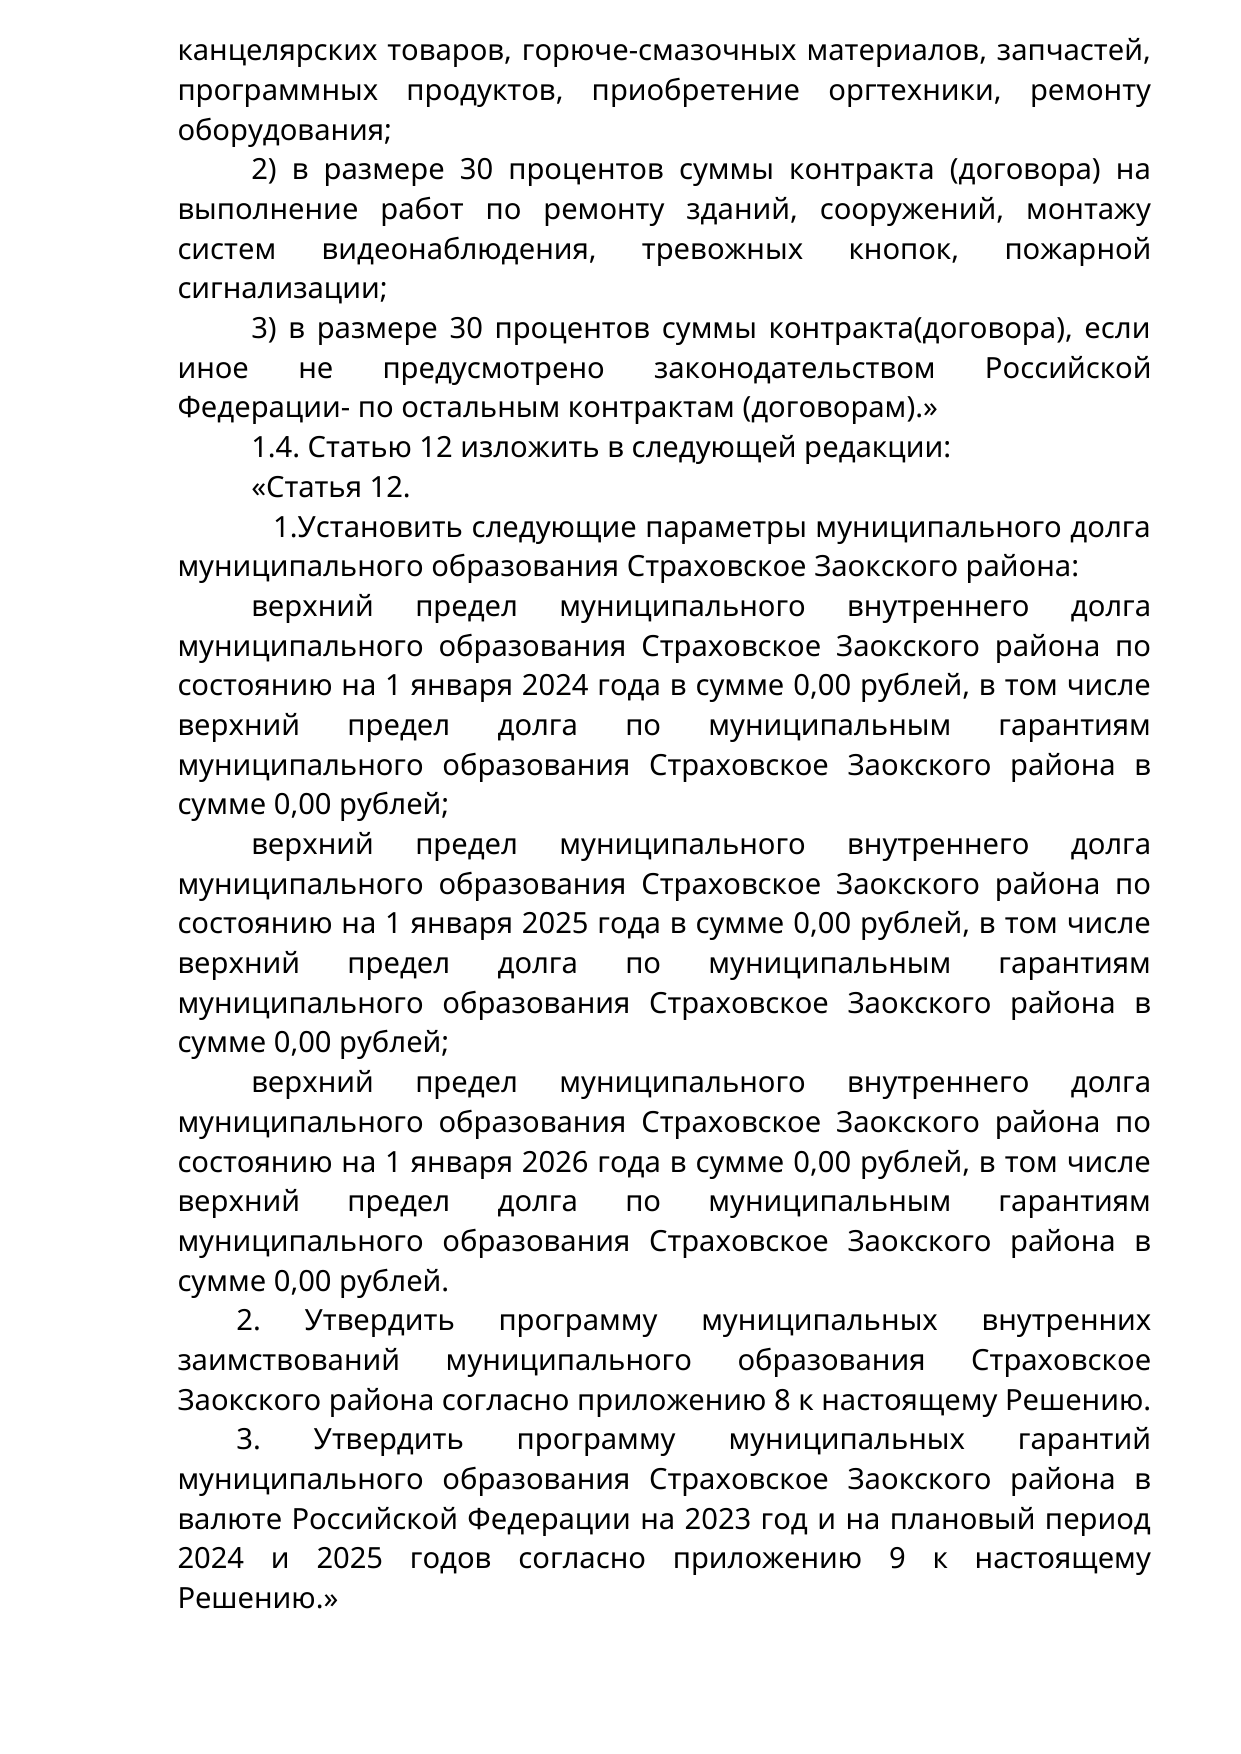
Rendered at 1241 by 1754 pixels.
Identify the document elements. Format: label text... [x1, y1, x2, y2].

text 1.Установить следующие параметры муниципального долга муниципального образования Страховское Заокского района: [177, 506, 1152, 585]
text верхний предел муниципального внутреннего долга муниципального образования Страховское Заокского района по состоянию на 1 января 2025 года в сумме 0,00 рублей, в том числе верхний предел долга по муниципальным гарантиям муниципального образования Страховское Заокского района в сумме 0,00 рублей; [177, 823, 1152, 1061]
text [177, 29, 1152, 149]
text 2) в размере 30 процентов суммы контракта (договора) на выполнение работ по ремонту зданий, сооружений, монтажу систем видеонаблюдения, тревожных кнопок, пожарной сигнализации; [177, 149, 1152, 307]
text верхний предел муниципального внутреннего долга муниципального образования Страховское Заокского района по состоянию на 1 января 2024 года в сумме 0,00 рублей, в том числе верхний предел долга по муниципальным гарантиям муниципального образования Страховское Заокского района в сумме 0,00 рублей; [177, 585, 1152, 823]
text «Статья 12. [177, 466, 1152, 506]
text 3. Утвердить программу муниципальных гарантий муниципального образования Страховское Заокского района в валюте Российской Федерации на 2023 год и на плановый период 2024 и 2025 годов согласно приложению 9 к настоящему Решению.» [177, 1419, 1152, 1617]
text верхний предел муниципального внутреннего долга муниципального образования Страховское Заокского района по состоянию на 1 января 2026 года в сумме 0,00 рублей, в том числе верхний предел долга по муниципальным гарантиям муниципального образования Страховское Заокского района в сумме 0,00 рублей. [177, 1061, 1152, 1299]
text 3) в размере 30 процентов суммы контракта(договора), если иное не предусмотрено законодательством Российской Федерации- по остальным контрактам (договорам).» [177, 307, 1152, 426]
text 1.4. Статью 12 изложить в следующей редакции: [177, 426, 1152, 466]
text 2. Утвердить программу муниципальных внутренних заимствований муниципального образования Страховское Заокского района согласно приложению 8 к настоящему Решению. [177, 1299, 1152, 1419]
